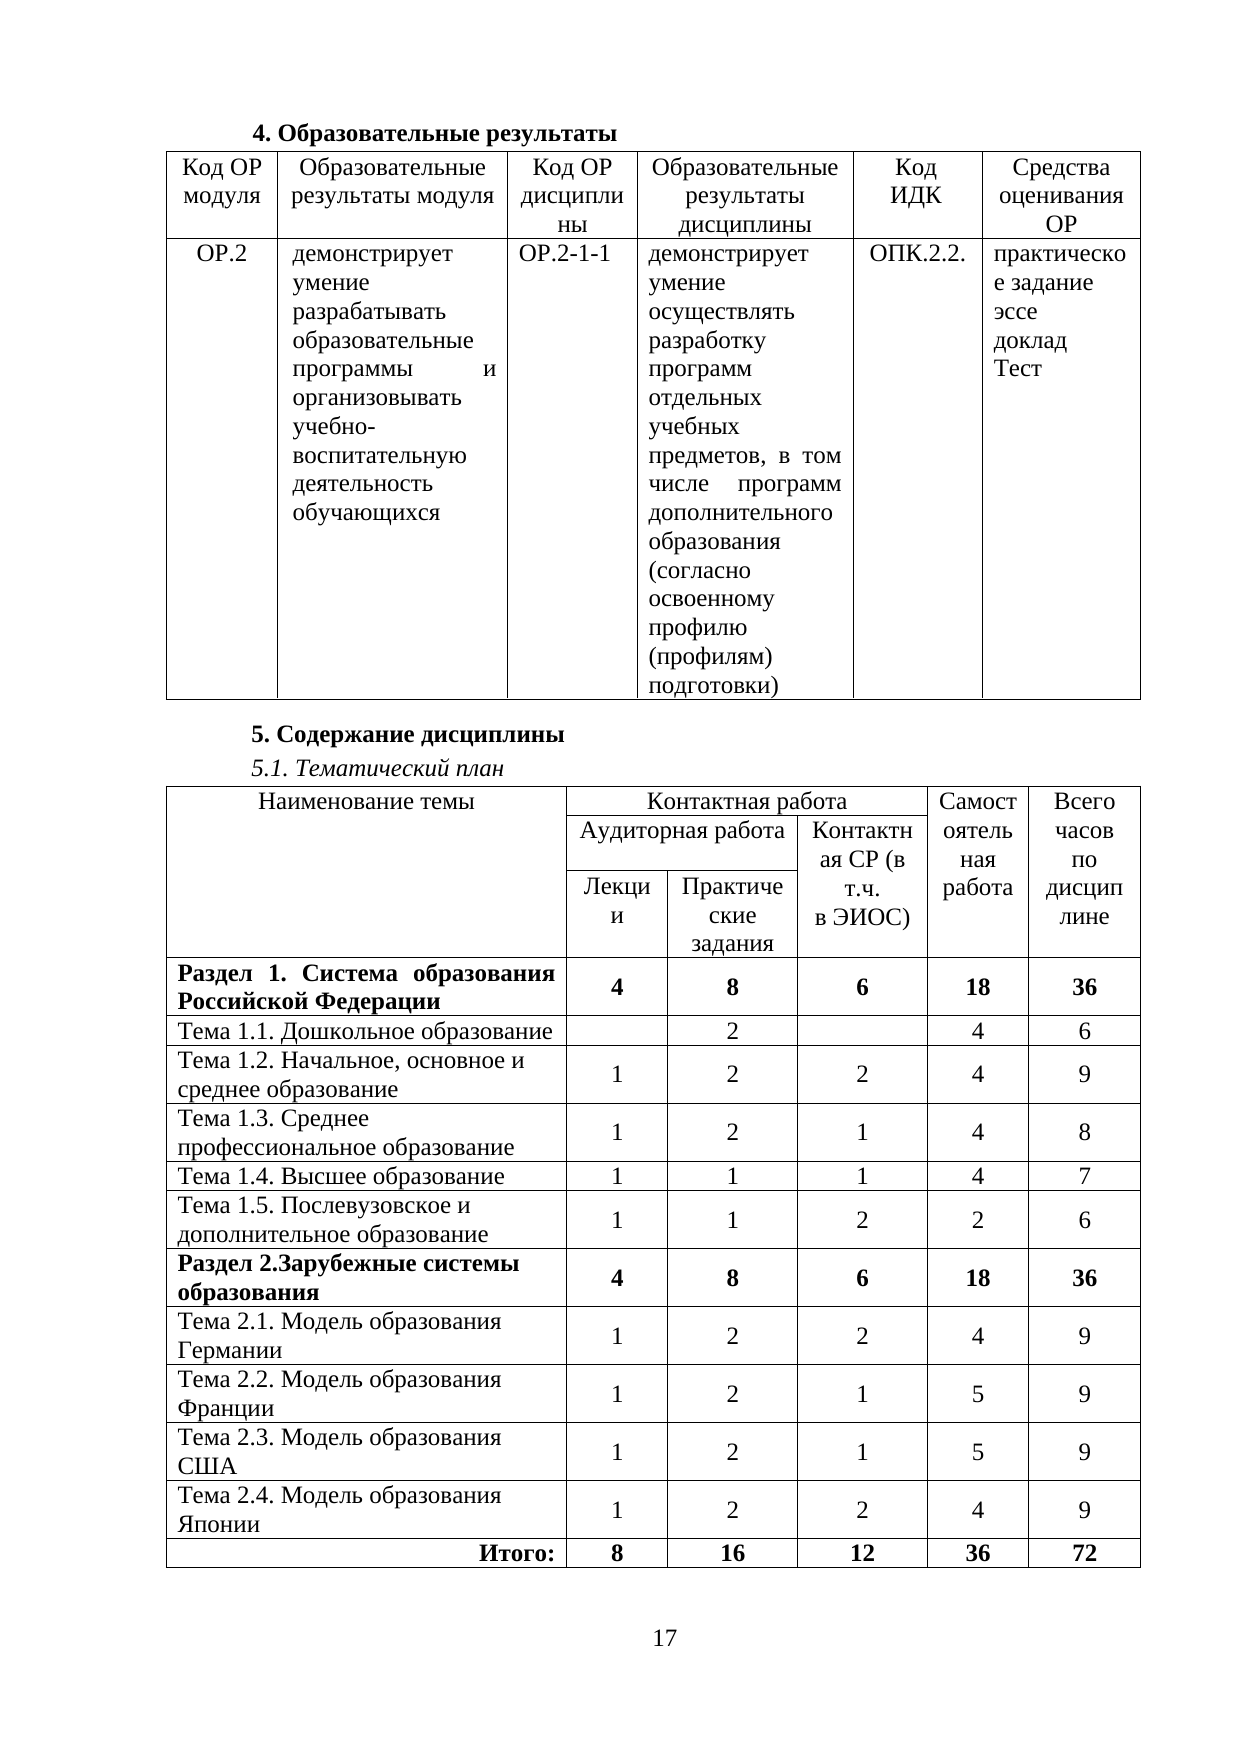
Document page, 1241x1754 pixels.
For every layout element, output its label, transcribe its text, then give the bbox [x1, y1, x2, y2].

table_cell 2 [668, 1307, 797, 1364]
table_header Образовательные результаты дисциплины [638, 152, 853, 238]
table_cell Лекции [567, 871, 667, 957]
table_header Средства оценивания ОР [983, 152, 1140, 238]
table_cell 2 [668, 1104, 797, 1161]
table_cell 72 [1029, 1539, 1140, 1567]
table_cell ОР.2-1-1 [508, 239, 637, 698]
table_cell 4 [567, 1249, 667, 1306]
table_cell Практические задания [668, 871, 797, 957]
table_header Код ОР дисциплины [508, 152, 637, 238]
table_cell Тема 2.2. Модель образования Франции [167, 1365, 566, 1422]
text 5.1. Тематический план [177, 753, 1152, 781]
table_cell 2 [668, 1423, 797, 1480]
table_cell 6 [798, 958, 927, 1015]
table_cell 9 [1029, 1365, 1140, 1422]
table_cell 6 [1029, 1191, 1140, 1248]
table_cell 1 [567, 1191, 667, 1248]
table_cell 18 [928, 958, 1028, 1015]
table_cell 2 [798, 1307, 927, 1364]
table_cell 36 [1029, 1249, 1140, 1306]
table_cell 5 [928, 1423, 1028, 1480]
table_cell 1 [798, 1104, 927, 1161]
table_cell [567, 1016, 667, 1044]
table_cell 16 [668, 1539, 797, 1567]
table_cell ОПК.2.2. [854, 239, 982, 698]
table_cell 9 [1029, 1423, 1140, 1480]
table_cell 9 [1029, 1046, 1140, 1102]
table_cell Итого: [167, 1539, 566, 1567]
table_cell Раздел 1. Система образования Российской Федерации [167, 958, 566, 1015]
table_cell 1 [567, 1162, 667, 1190]
table_cell Аудиторная работа [567, 816, 797, 870]
table_cell Тема 2.3. Модель образования США [167, 1423, 566, 1480]
table_cell 2 [928, 1191, 1028, 1248]
table_cell 4 [928, 1016, 1028, 1044]
table_cell демонстрирует умение осуществлять разработку программ отдельных учебных предметов, в том числе программ дополнительного образования (согласно освоенному профилю (профилям) подготовки) [638, 239, 853, 698]
table_cell 2 [668, 1016, 797, 1044]
table_cell 4 [567, 958, 667, 1015]
table_cell 8 [668, 958, 797, 1015]
table_cell Тема 1.2. Начальное, основное и среднее образование [167, 1046, 566, 1102]
table_cell 2 [668, 1365, 797, 1422]
list 4. Образовательные результаты [252, 118, 1152, 147]
table_cell 9 [1029, 1307, 1140, 1364]
table_cell 12 [798, 1539, 927, 1567]
table_cell демонстрирует умение разрабатывать образовательные программы и организовывать учебно-воспитательную деятельность обучающихся [278, 239, 507, 698]
table_cell 2 [668, 1481, 797, 1538]
table_header Образовательные результаты модуля [278, 152, 507, 238]
table_cell 1 [567, 1365, 667, 1422]
table_cell [798, 1016, 927, 1044]
table_cell Контактная СР (в т.ч. в ЭИОС) [798, 816, 927, 957]
table_cell 8 [668, 1249, 797, 1306]
table_cell Тема 1.3. Среднее профессиональное образование [167, 1104, 566, 1161]
table_header Код ИДК [854, 152, 982, 238]
table_cell Тема 1.1. Дошкольное образование [167, 1016, 566, 1044]
table_cell ОР.2 [167, 239, 277, 698]
table_cell Раздел 2.Зарубежные системы образования [167, 1249, 566, 1306]
table_cell 1 [567, 1481, 667, 1538]
table_cell Тема 2.1. Модель образования Германии [167, 1307, 566, 1364]
table_cell 4 [928, 1162, 1028, 1190]
table_header Наименование темы [167, 787, 566, 957]
table_cell Тема 1.4. Высшее образование [167, 1162, 566, 1190]
table_cell 1 [798, 1423, 927, 1480]
table_header Всего часов по дисциплине [1029, 787, 1140, 957]
table_cell 7 [1029, 1162, 1140, 1190]
table_cell 36 [1029, 958, 1140, 1015]
table_cell практическое задание эссе доклад Тест [983, 239, 1140, 698]
table_cell 4 [928, 1481, 1028, 1538]
table_header Код ОР модуля [167, 152, 277, 238]
table_cell 1 [567, 1423, 667, 1480]
table_cell 4 [928, 1046, 1028, 1102]
table_cell 2 [798, 1191, 927, 1248]
table_cell 9 [1029, 1481, 1140, 1538]
table_cell 8 [567, 1539, 667, 1567]
table_header Самостоятельная работа [928, 787, 1028, 957]
table_cell 8 [1029, 1104, 1140, 1161]
table_cell 2 [798, 1046, 927, 1102]
table_cell 1 [567, 1046, 667, 1102]
table_cell 2 [798, 1481, 927, 1538]
table_cell 18 [928, 1249, 1028, 1306]
table_cell 5 [928, 1365, 1028, 1422]
table_cell 1 [668, 1191, 797, 1248]
table_cell Тема 2.4. Модель образования Японии [167, 1481, 566, 1538]
table_cell 1 [668, 1162, 797, 1190]
table_cell 1 [567, 1104, 667, 1161]
table_cell 36 [928, 1539, 1028, 1567]
table_header Контактная работа [567, 787, 927, 815]
table_cell 4 [928, 1104, 1028, 1161]
table_cell 6 [1029, 1016, 1140, 1044]
table_cell 4 [928, 1307, 1028, 1364]
table_cell 1 [567, 1307, 667, 1364]
text 5. Содержание дисциплины [177, 719, 1152, 748]
table_cell 1 [798, 1365, 927, 1422]
table_cell 1 [798, 1162, 927, 1190]
table_cell Тема 1.5. Послевузовское и дополнительное образование [167, 1191, 566, 1248]
table_cell 2 [668, 1046, 797, 1102]
table_cell 6 [798, 1249, 927, 1306]
